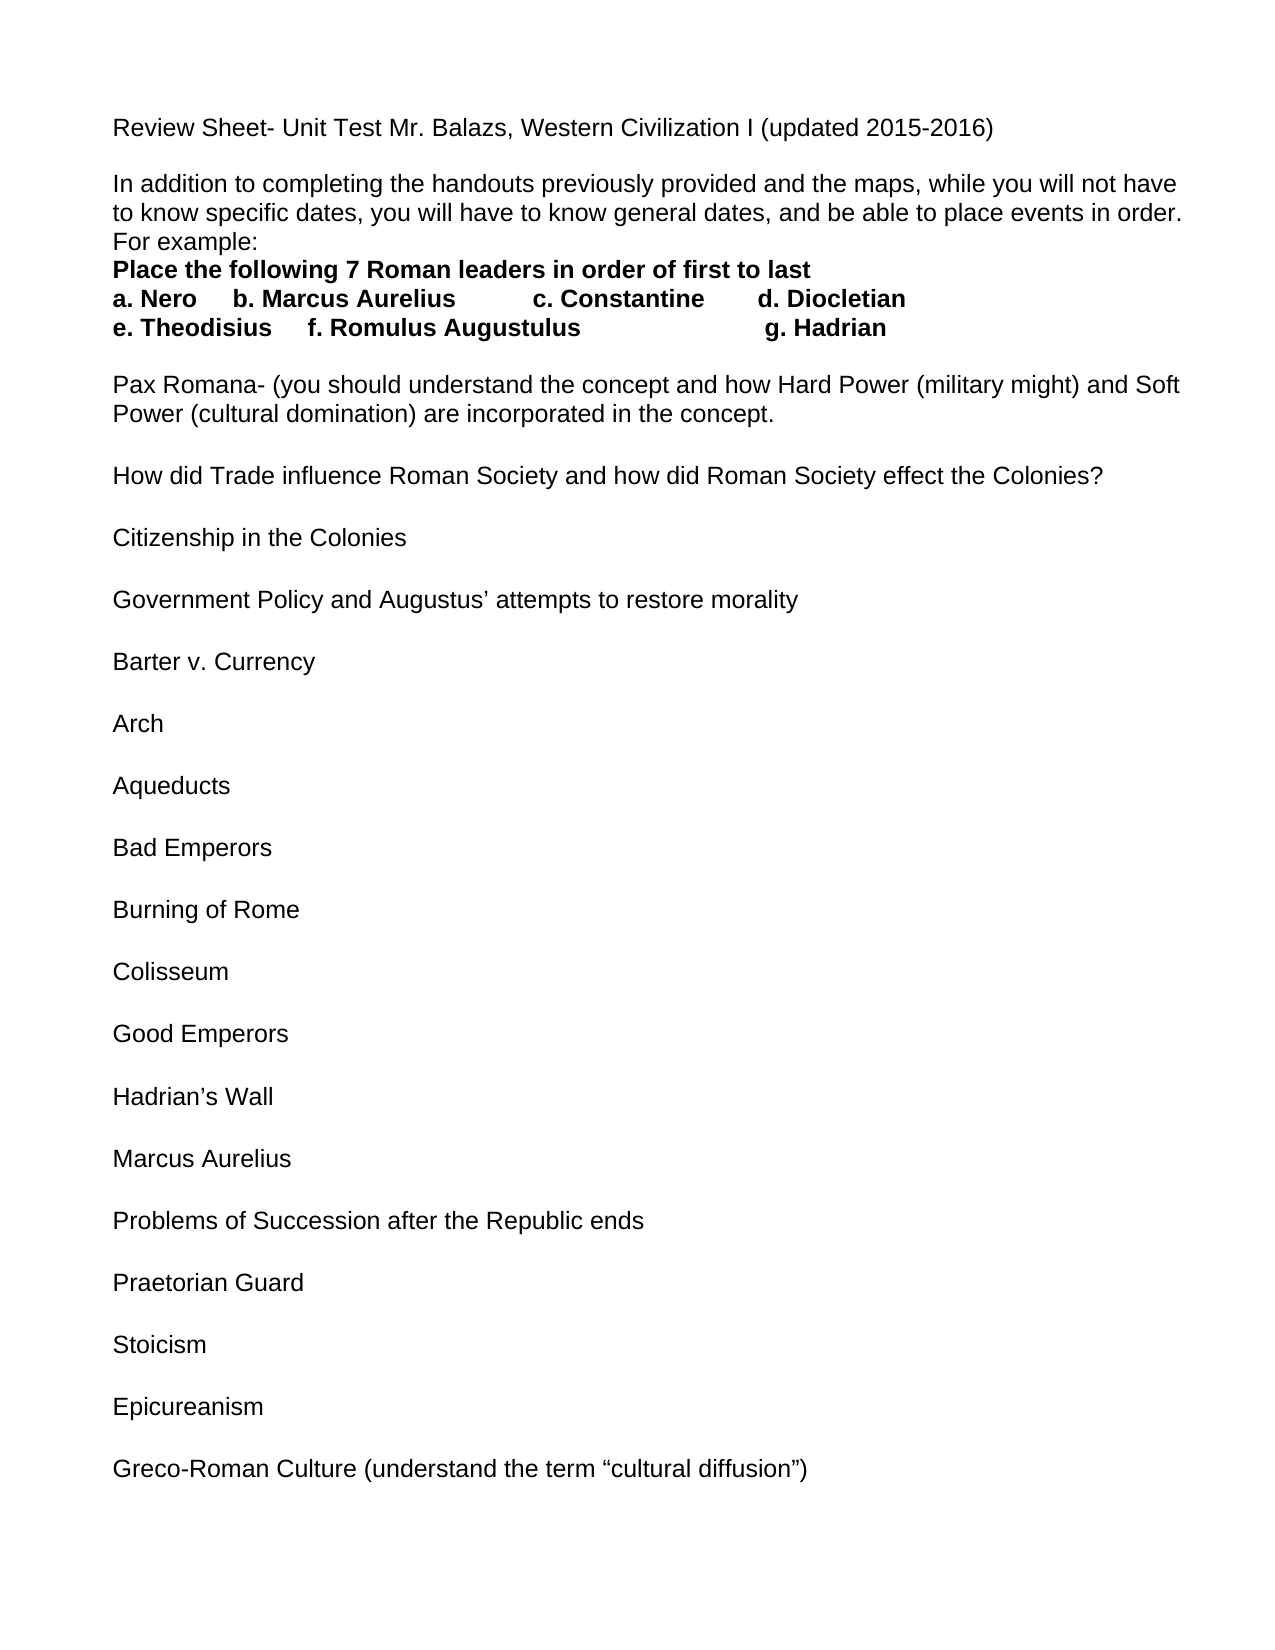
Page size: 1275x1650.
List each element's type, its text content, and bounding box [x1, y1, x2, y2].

text Praetorian Guard [112, 1268, 1192, 1296]
text Greco-Roman Culture (understand the term “cultural diffusion”) [112, 1454, 1192, 1483]
text Pax Romana- (you should understand the concept and how Hard Power (military might) and Soft Power (cultural domination) are incorporated in the concept. [112, 370, 1192, 427]
text Bad Emperors [112, 833, 1192, 862]
text Arch [112, 709, 1192, 738]
text Place the following 7 Roman leaders in order of first to last [112, 256, 1192, 284]
text Hadrian’s Wall [112, 1081, 1192, 1110]
text a. Nero b. Marcus Aurelius c. Constantine d. Diocletian [112, 284, 1192, 313]
text Aqueducts [112, 771, 1192, 800]
text Citizenship in the Colonies [112, 523, 1192, 551]
text Burning of Rome [112, 895, 1192, 924]
text Colisseum [112, 957, 1192, 986]
text Barter v. Currency [112, 647, 1192, 676]
text Marcus Aurelius [112, 1143, 1192, 1172]
text Government Policy and Augustus’ attempts to restore morality [112, 585, 1192, 613]
text In addition to completing the handouts previously provided and the maps, while you will not have to know specific dates, you will have to know general dates, and be able to place events in order. For example: [112, 169, 1192, 256]
text How did Trade influence Roman Society and how did Roman Society effect the Colonies? [112, 461, 1192, 489]
text Good Emperors [112, 1019, 1192, 1048]
text Epicureanism [112, 1392, 1192, 1421]
text Problems of Succession after the Republic ends [112, 1206, 1192, 1234]
text Stoicism [112, 1330, 1192, 1358]
text e. Theodisius f. Romulus Augustulus g. Hadrian [112, 313, 1192, 342]
text Review Sheet- Unit Test Mr. Balazs, Western Civilization I (updated 2015-2016) [112, 112, 1192, 141]
